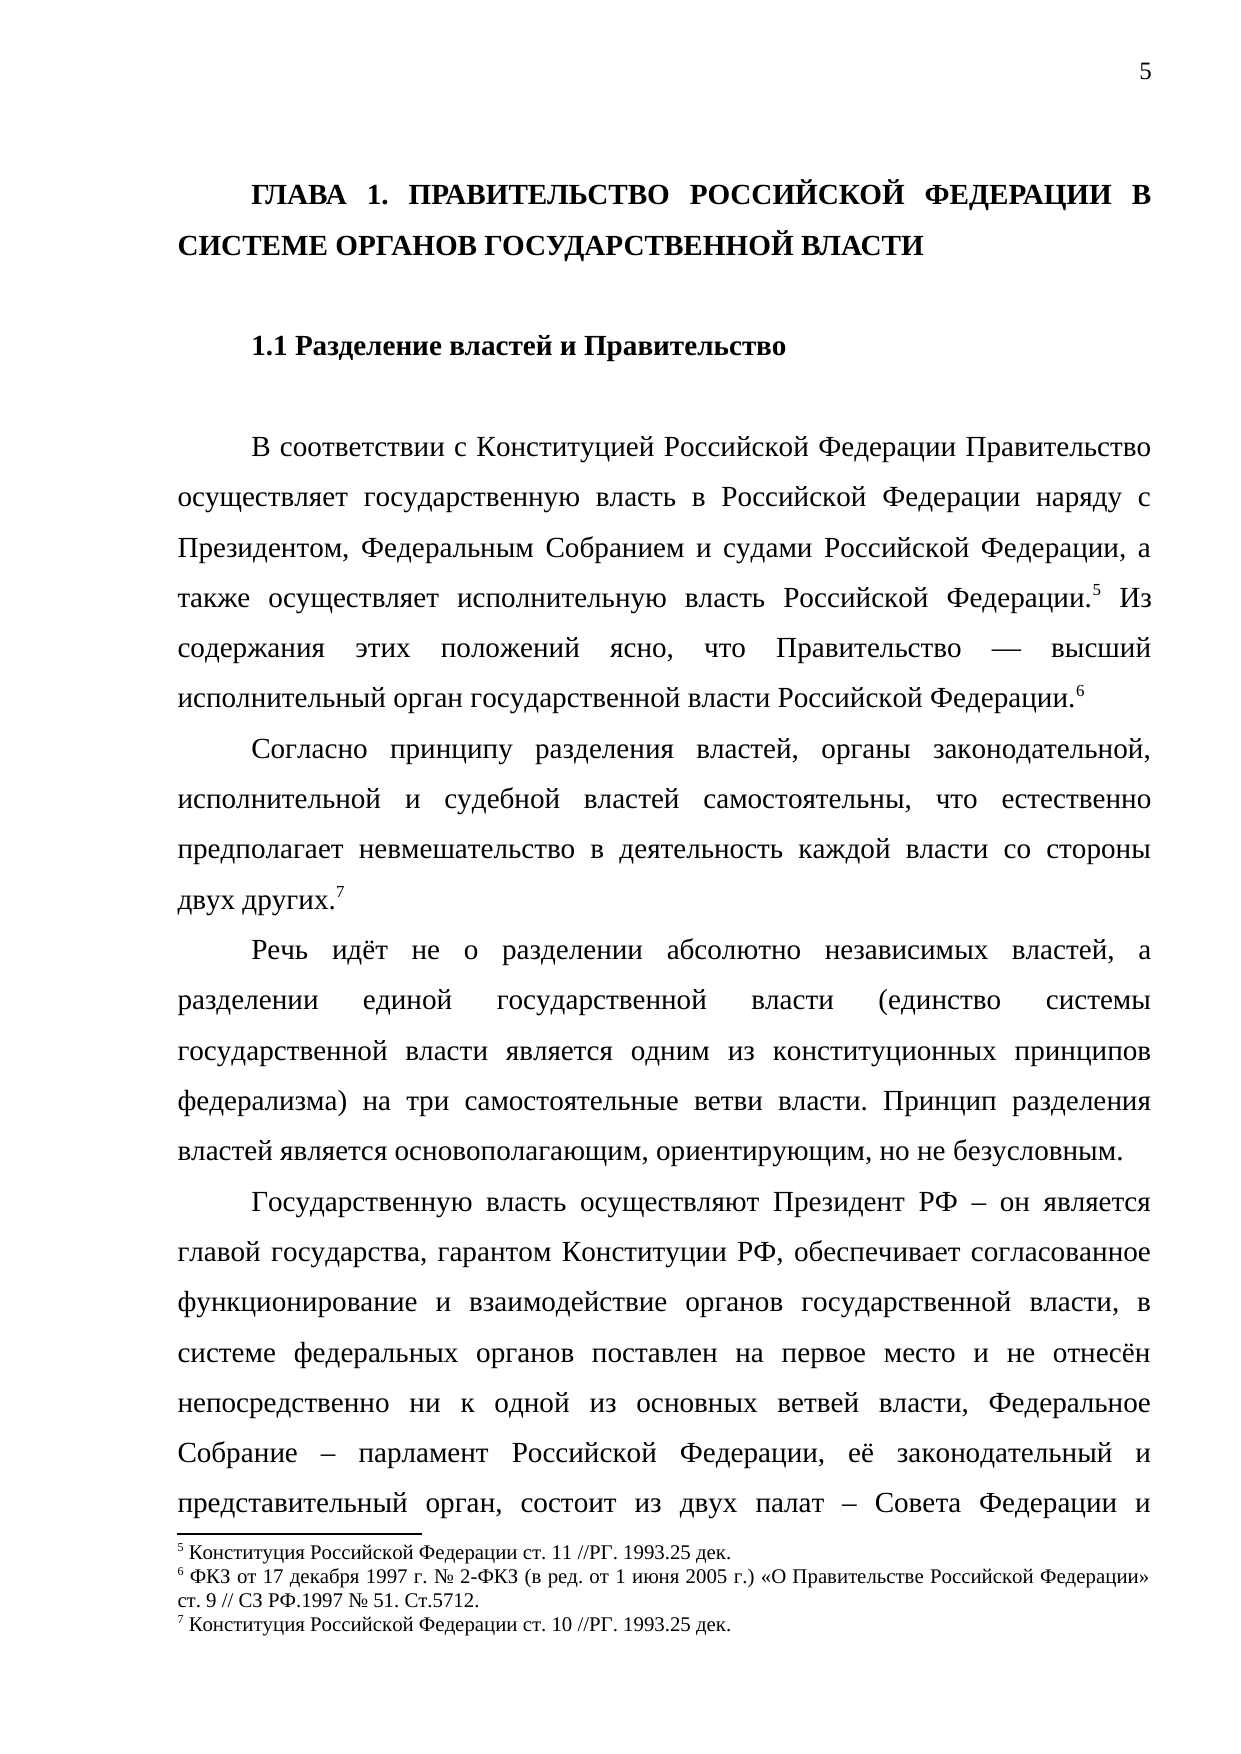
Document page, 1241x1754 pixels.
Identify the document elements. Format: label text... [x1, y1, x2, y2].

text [177, 1184, 1152, 1519]
subtitle 1.1 Разделение властей и Правительство [177, 328, 1152, 362]
subtitle ГЛАВА 1. ПРАВИТЕЛЬСТВО РОССИЙСКОЙ ФЕДЕРАЦИИ В СИСТЕМЕ ОРГАНОВ ГОСУДАРСТВЕННОЙ ВЛАСТИ [177, 177, 1152, 261]
text Речь идёт не о разделении абсолютно независимых властей, а разделении единой государственной власти (единство системы государственной власти является одним из конституционных принципов федерализма) на три самостоятельные ветви власти. Принцип разделения властей является основополагающим, ориентирующим, но не безусловным. [177, 932, 1152, 1167]
text Согласно принципу разделения властей, органы законодательной, исполнительной и судебной властей самостоятельны, что естественно предполагает невмешательство в деятельность каждой власти со стороны двух других. [177, 731, 1152, 915]
text В соответствии с Конституцией Российской Федерации Правительство осуществляет государственную власть в Российской Федерации наряду с Президентом, Федеральным Собранием и судами Российской Федерации, а также осуществляет исполнительную власть Российской Федерации. Из содержания этих положений ясно, что Правительство — высший исполнительный орган государственной власти Российской Федерации. [177, 429, 1152, 714]
